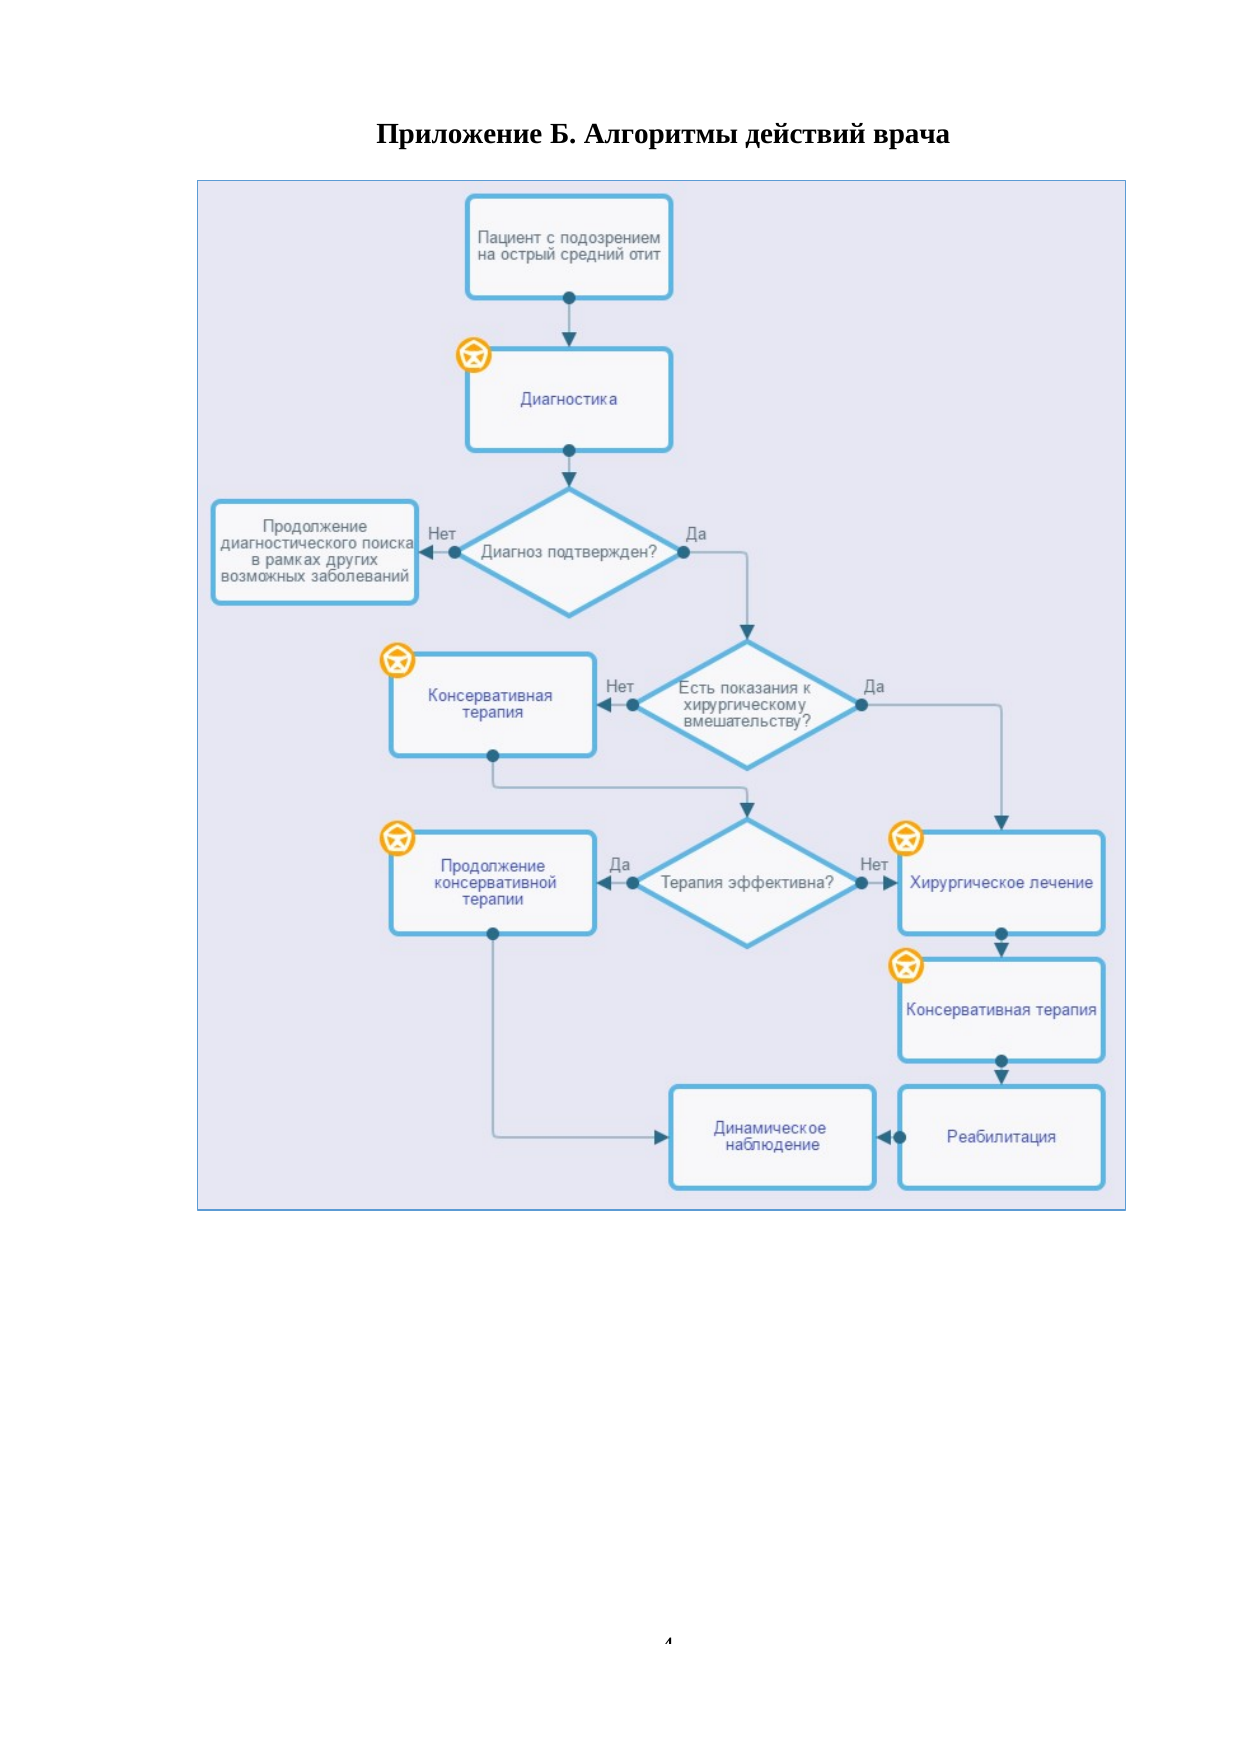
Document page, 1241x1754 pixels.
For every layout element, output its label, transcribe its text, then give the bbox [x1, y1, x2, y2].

picture [198, 181, 1125, 1209]
subtitle Приложение Б. Алгоритмы действий врача [376, 116, 1119, 149]
